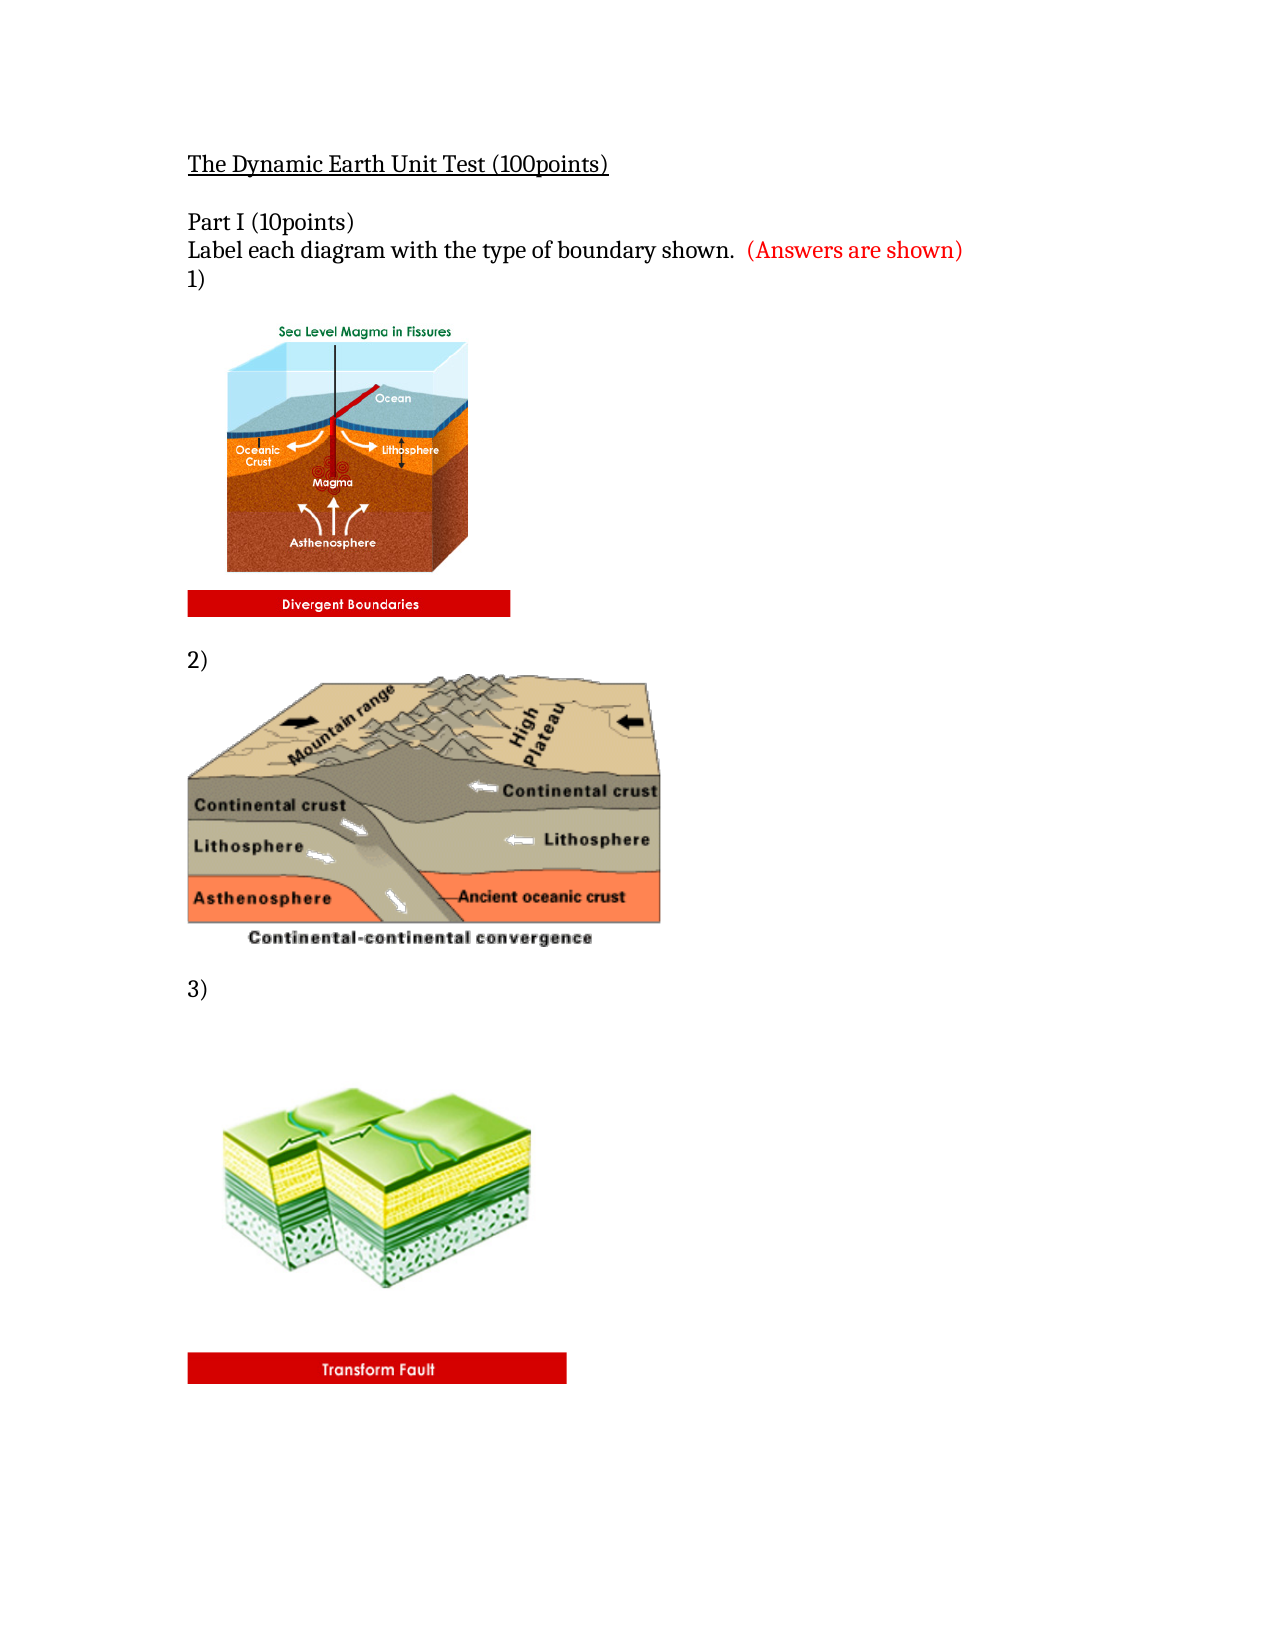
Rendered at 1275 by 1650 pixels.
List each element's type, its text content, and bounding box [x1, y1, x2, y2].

text Part I (10points) [187, 207, 1087, 236]
picture [187, 674, 661, 947]
text 3) [187, 975, 1087, 1004]
text The Dynamic Earth Unit Test (100points) [187, 150, 1087, 179]
text 1) [187, 265, 1087, 294]
text 2) [187, 646, 1087, 674]
text Label each diagram with the type of boundary shown. (Answers are shown) [187, 236, 1087, 265]
picture [187, 1003, 567, 1384]
picture [187, 293, 511, 617]
